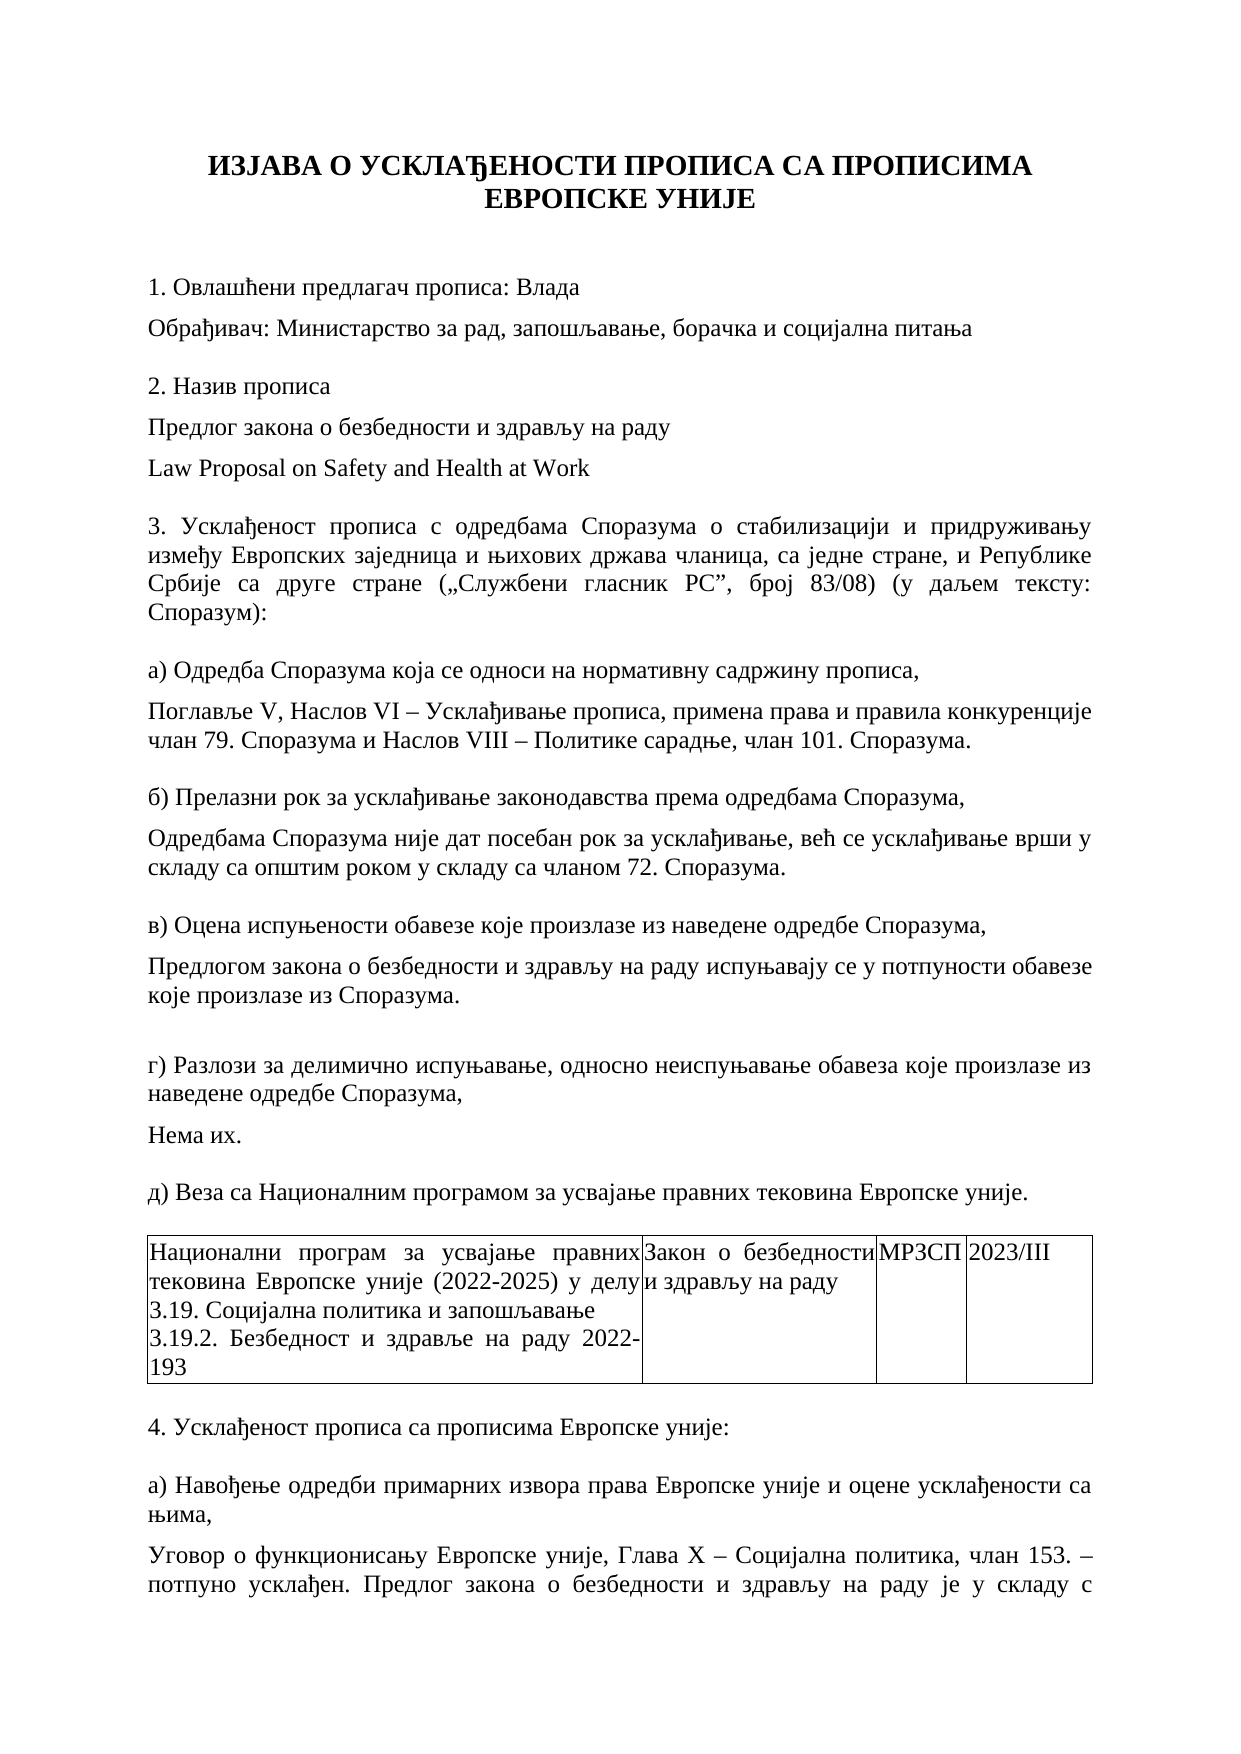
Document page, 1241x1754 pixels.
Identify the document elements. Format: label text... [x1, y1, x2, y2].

text Обрађивач: Министарство за рад, запошљавање, борачка и социјална питања [148, 313, 1093, 342]
text Law Proposal оn Safety and Health at Work [148, 453, 1093, 482]
table_header 2023/III [967, 1236, 1092, 1383]
text 3. Усклађеност прописа с одредбама Споразума о стабилизацији и придруживању између Европских заједница и њихових држава чланица, са једне стране, и Републике Србије са друге стране („Службени гласник РС”, број 83/08) (у даљем тексту: Споразум): [148, 511, 1093, 626]
text ИЗЈАВA О УСКЛАЂЕНОСТИ ПРОПИСА СА ПРОПИСИМА ЕВРОПСКЕ УНИЈЕ [148, 148, 1093, 215]
text Предлог закона о безбедности и здрављу на раду [148, 412, 1093, 441]
text в) Оцена испуњености обавезе које произлазе из наведене одредбе Споразума, [148, 910, 1093, 938]
table_header Национални програм за усвајање правних тековина Европске уније (2022-2025) у делу 3.19. Социјална политика и запошљавање 3.19.2. Безбедност и здравље на раду 2022-193 [148, 1236, 642, 1383]
text г) Разлози за делимично испуњавање, односно неиспуњавање обавеза које произлазе из наведене одредбе Споразума, [148, 1050, 1093, 1107]
text 1. Овлашћени предлагач прописа: Влада [148, 272, 1093, 301]
text Поглавље V, Наслов VI – Усклађивање прописа, примена права и правила конкуренције члан 79. Споразума и Наслов VIII – Политике сарадње, члан 101. Споразума. [148, 696, 1093, 753]
text 4. Усклађеност прописа са прописима Европске уније: [148, 1412, 1093, 1441]
text Одредбама Споразума није дат посебан рок за усклађивање, већ се усклађивање врши у складу са општим роком у складу са чланом 72. Споразума. [148, 823, 1093, 881]
table_header Закон о безбедности и здрављу на раду [643, 1236, 876, 1383]
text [148, 1540, 1093, 1597]
text д) Веза са Националним програмом за усвајање правних тековина Европске уније. [148, 1177, 1093, 1206]
text а) Навођење одредби примарних извора права Европске уније и оцене усклађености са њима, [148, 1470, 1093, 1527]
text а) Одредба Споразума која се односи на нормативну садржину прописа, [148, 655, 1093, 683]
table_header МРЗСП [877, 1236, 966, 1383]
text Нема их. [148, 1120, 1093, 1148]
text б) Прелазни рок за усклађивање законодавства према одредбама Споразума, [148, 782, 1093, 811]
text Предлогом закона о безбедности и здрављу на раду испуњавају се у потпуности обавезе које произлазе из Споразума. [148, 951, 1093, 1008]
text 2. Назив прописа [148, 371, 1093, 400]
